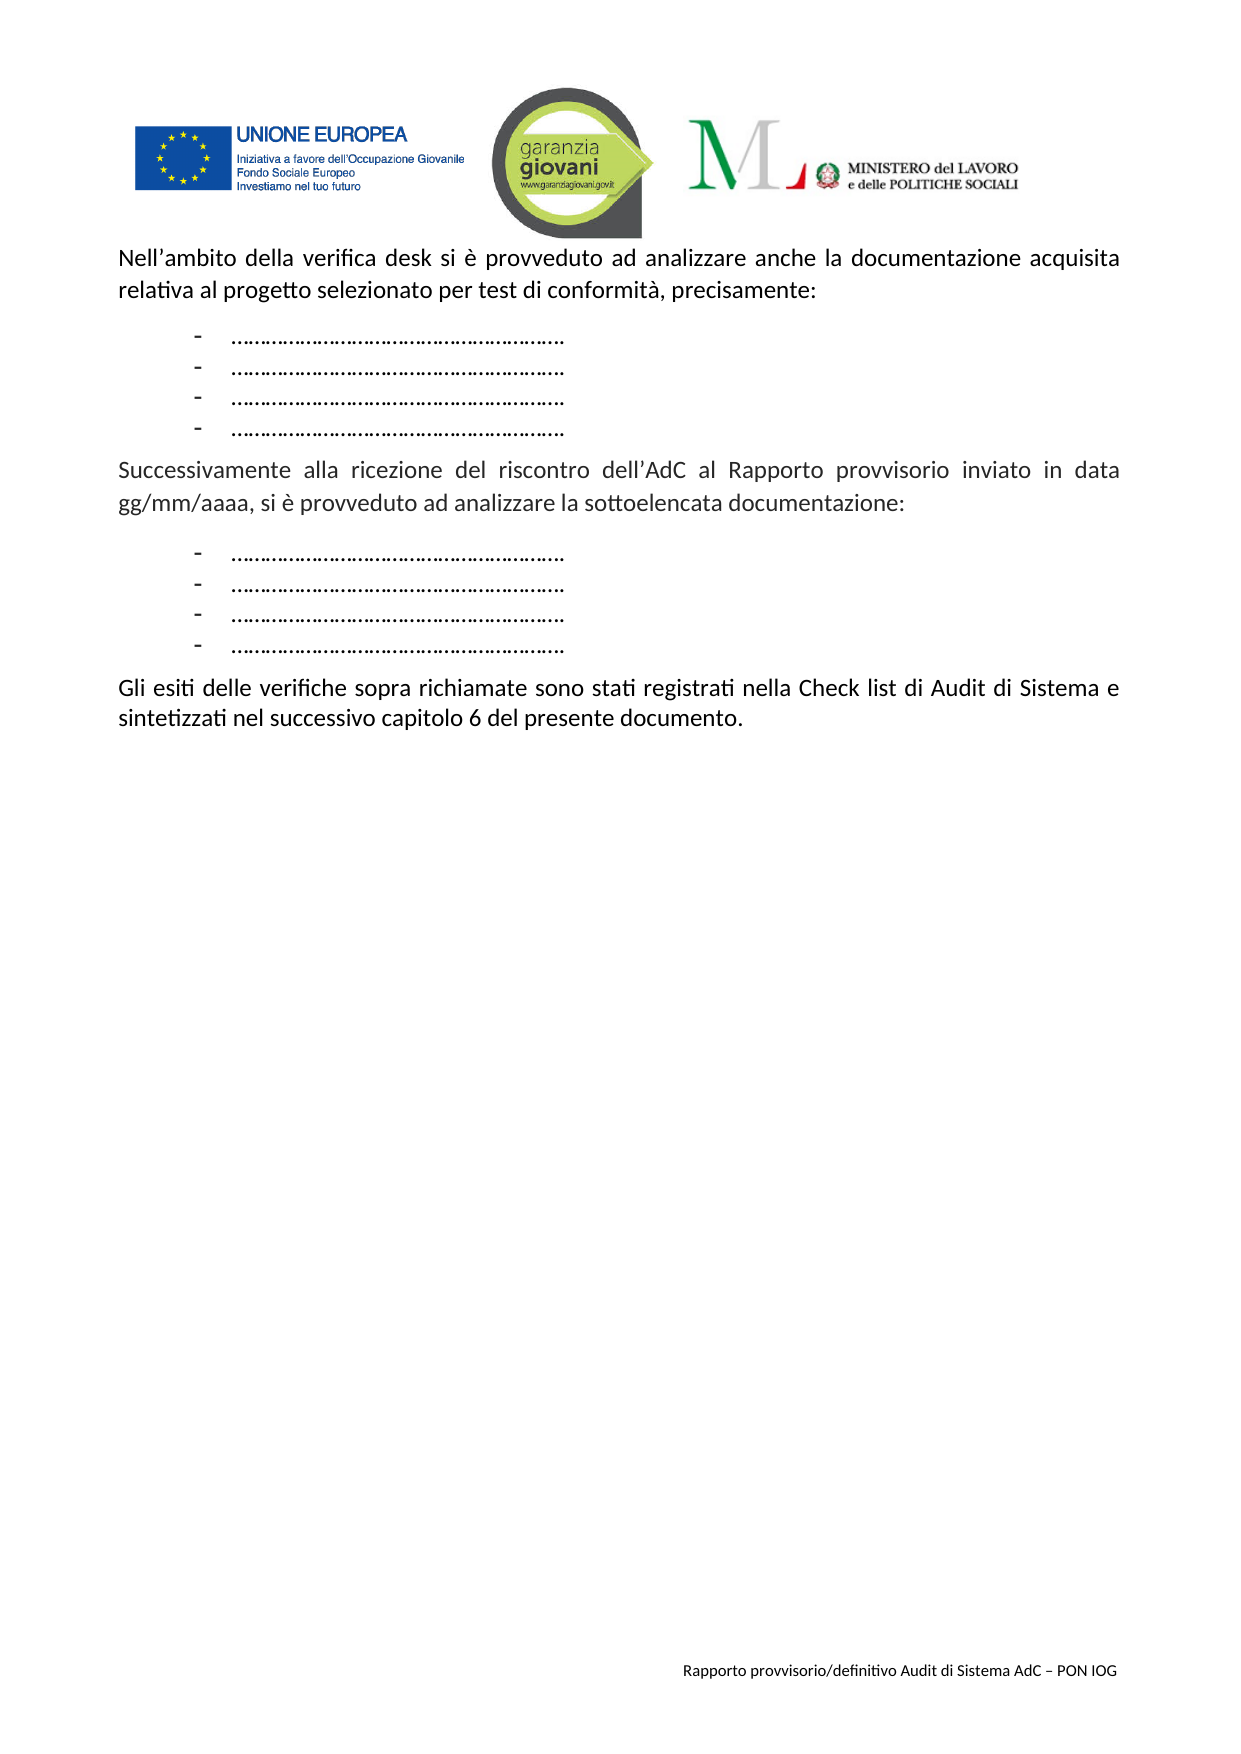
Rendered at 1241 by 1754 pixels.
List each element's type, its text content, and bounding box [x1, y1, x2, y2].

text Successivamente alla ricezione del riscontro dell’AdC al Rapporto provvisorio inviato in data gg/mm/aaaa, si è provveduto ad analizzare la sottoelencata documentazione: [118, 455, 1122, 518]
list …………………………………………………. [193, 412, 1122, 442]
list …………………………………………………. [193, 351, 1122, 381]
text Gli esiti delle verifiche sopra richiamate sono stati registrati nella Check list di Audit di Sistema e sintetizzati nel successivo capitolo 6 del presente documento. [118, 672, 1122, 733]
text Nell’ambito della verifica desk si è provveduto ad analizzare anche la documentazione acquisita relativa al progetto selezionato per test di conformità, precisamente: [118, 242, 1122, 305]
list …………………………………………………. [193, 629, 1122, 659]
list …………………………………………………. [193, 598, 1122, 629]
list …………………………………………………. [193, 320, 1122, 351]
list …………………………………………………. [193, 537, 1122, 568]
list …………………………………………………. [193, 568, 1122, 598]
list …………………………………………………. [193, 381, 1122, 412]
